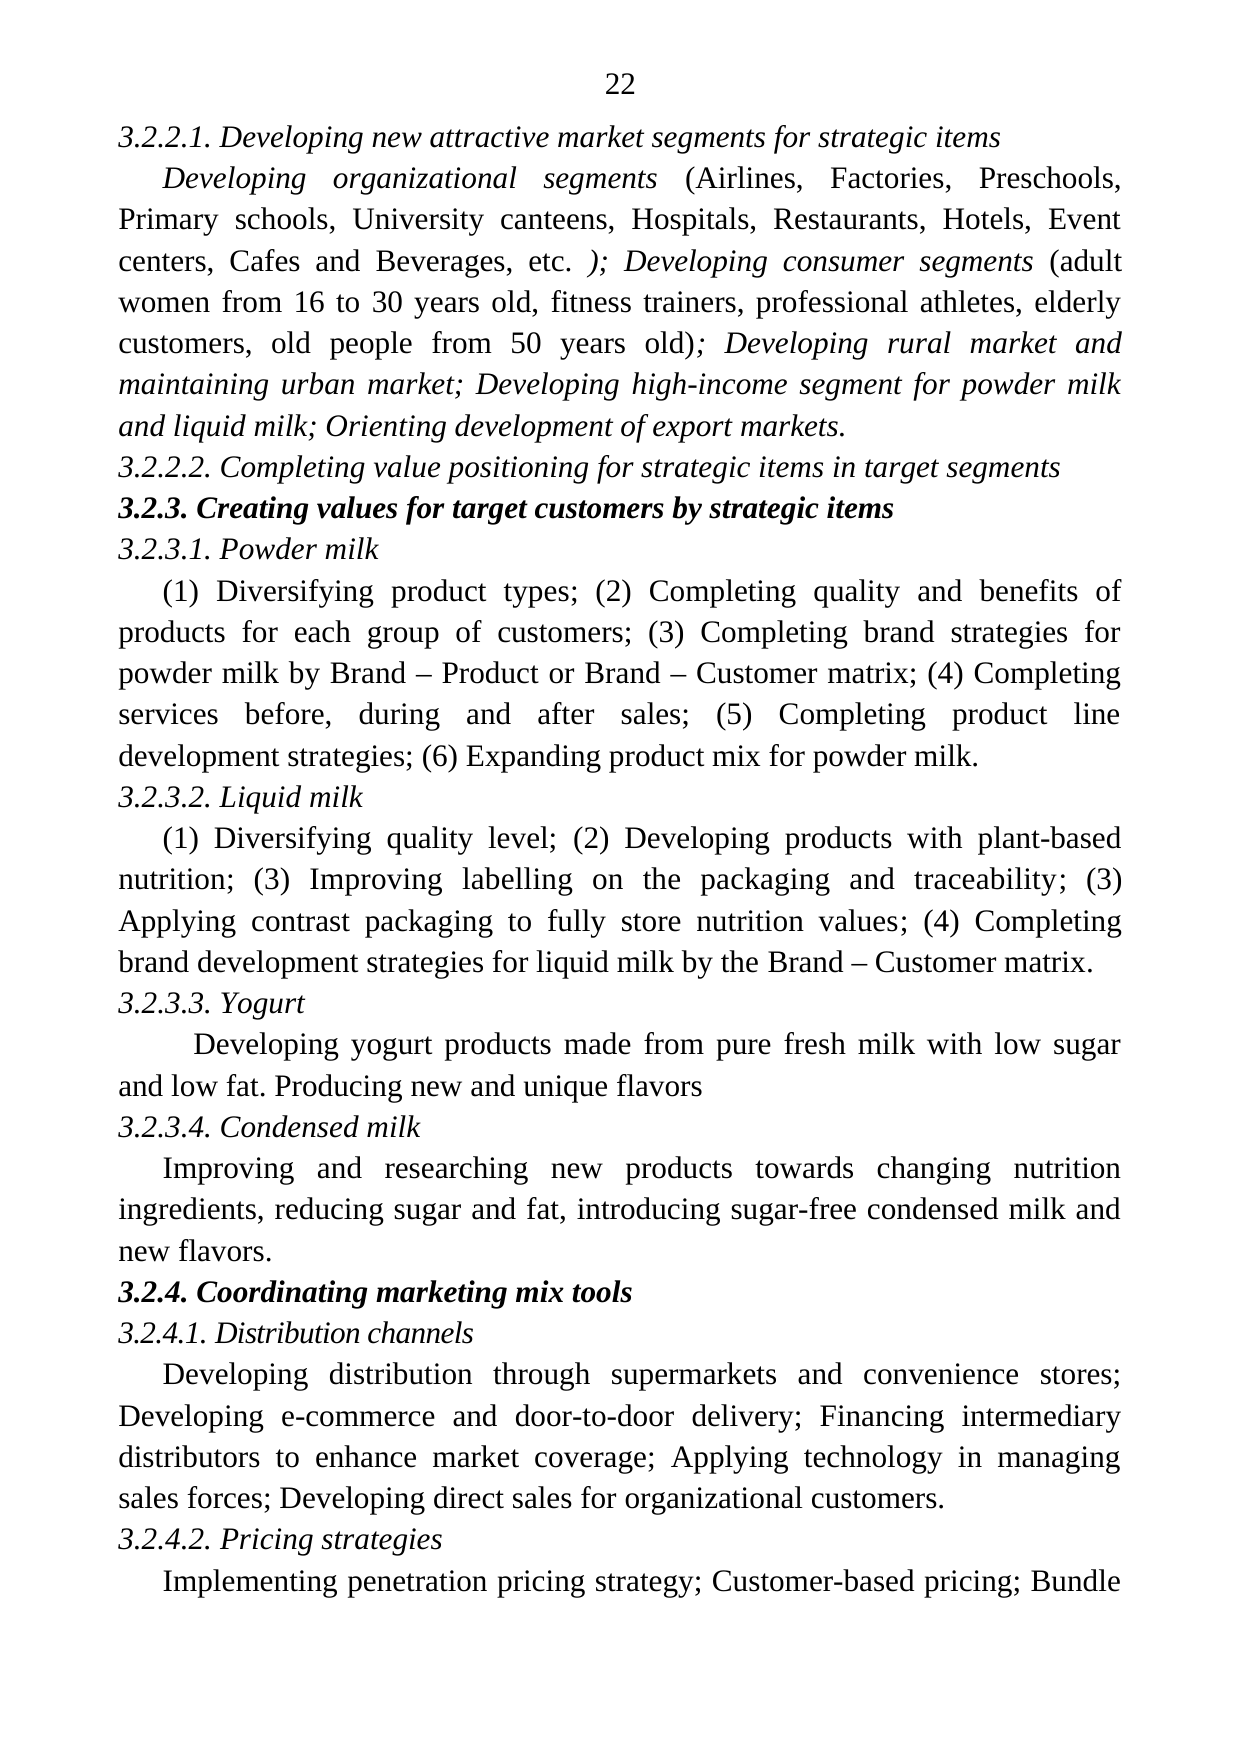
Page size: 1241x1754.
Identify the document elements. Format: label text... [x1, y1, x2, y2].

text Developing distribution through supermarkets and convenience stores; Developing e-commerce and door-to-door delivery; Financing intermediary distributors to enhance market coverage; Applying technology in managing sales forces; Developing direct sales for organizational customers. [118, 1356, 1122, 1515]
text 3.2.3.1. Powder milk [118, 531, 1122, 567]
text 3.2.4.2. Pricing strategies [118, 1521, 1122, 1557]
text (1) Diversifying quality level; (2) Developing products with plant-based nutrition; (3) Improving labelling on the packaging and traceability; (3) Applying contrast packaging to fully store nutrition values; (4) Completing brand development strategies for liquid milk by the Brand – Customer matrix. [118, 819, 1122, 979]
subtitle 3.2.3. Creating values for target customers by strategic items [118, 489, 1122, 525]
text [118, 1562, 1122, 1598]
text 3.2.3.3. Yogurt [118, 984, 1122, 1020]
text (1) Diversifying product types; (2) Completing quality and benefits of products for each group of customers; (3) Completing brand strategies for powder milk by Brand – Product or Brand – Customer matrix; (4) Completing services before, during and after sales; (5) Completing product line development strategies; (6) Expanding product mix for powder milk. [118, 572, 1122, 773]
text 3.2.2.2. Completing value positioning for strategic items in target segments [118, 448, 1122, 484]
text Developing organizational segments (Airlines, Factories, Preschools, Primary schools, University canteens, Hospitals, Restaurants, Hotels, Event centers, Cafes and Beverages, etc. ); Developing consumer segments (adult women from 16 to 30 years old, fitness trainers, professional athletes, elderly customers, old people from 50 years old); Developing rural market and maintaining urban market; Developing high-income segment for powder milk and liquid milk; Orienting development of export markets. [118, 159, 1122, 443]
text 3.2.4. Coordinating marketing mix tools [118, 1273, 1122, 1309]
subtitle 3.2.4.1. Distribution channels [118, 1314, 1122, 1350]
text 3.2.3.2. Liquid milk [118, 778, 1122, 814]
subtitle 3.2.2.1. Developing new attractive market segments for strategic items [118, 118, 1122, 154]
text 3.2.3.4. Condensed milk [118, 1108, 1122, 1144]
text Developing yogurt products made from pure fresh milk with low sugar and low fat. Producing new and unique flavors [118, 1026, 1122, 1103]
text Improving and researching new products towards changing nutrition ingredients, reducing sugar and fat, introducing sugar-free condensed milk and new flavors. [118, 1149, 1122, 1268]
